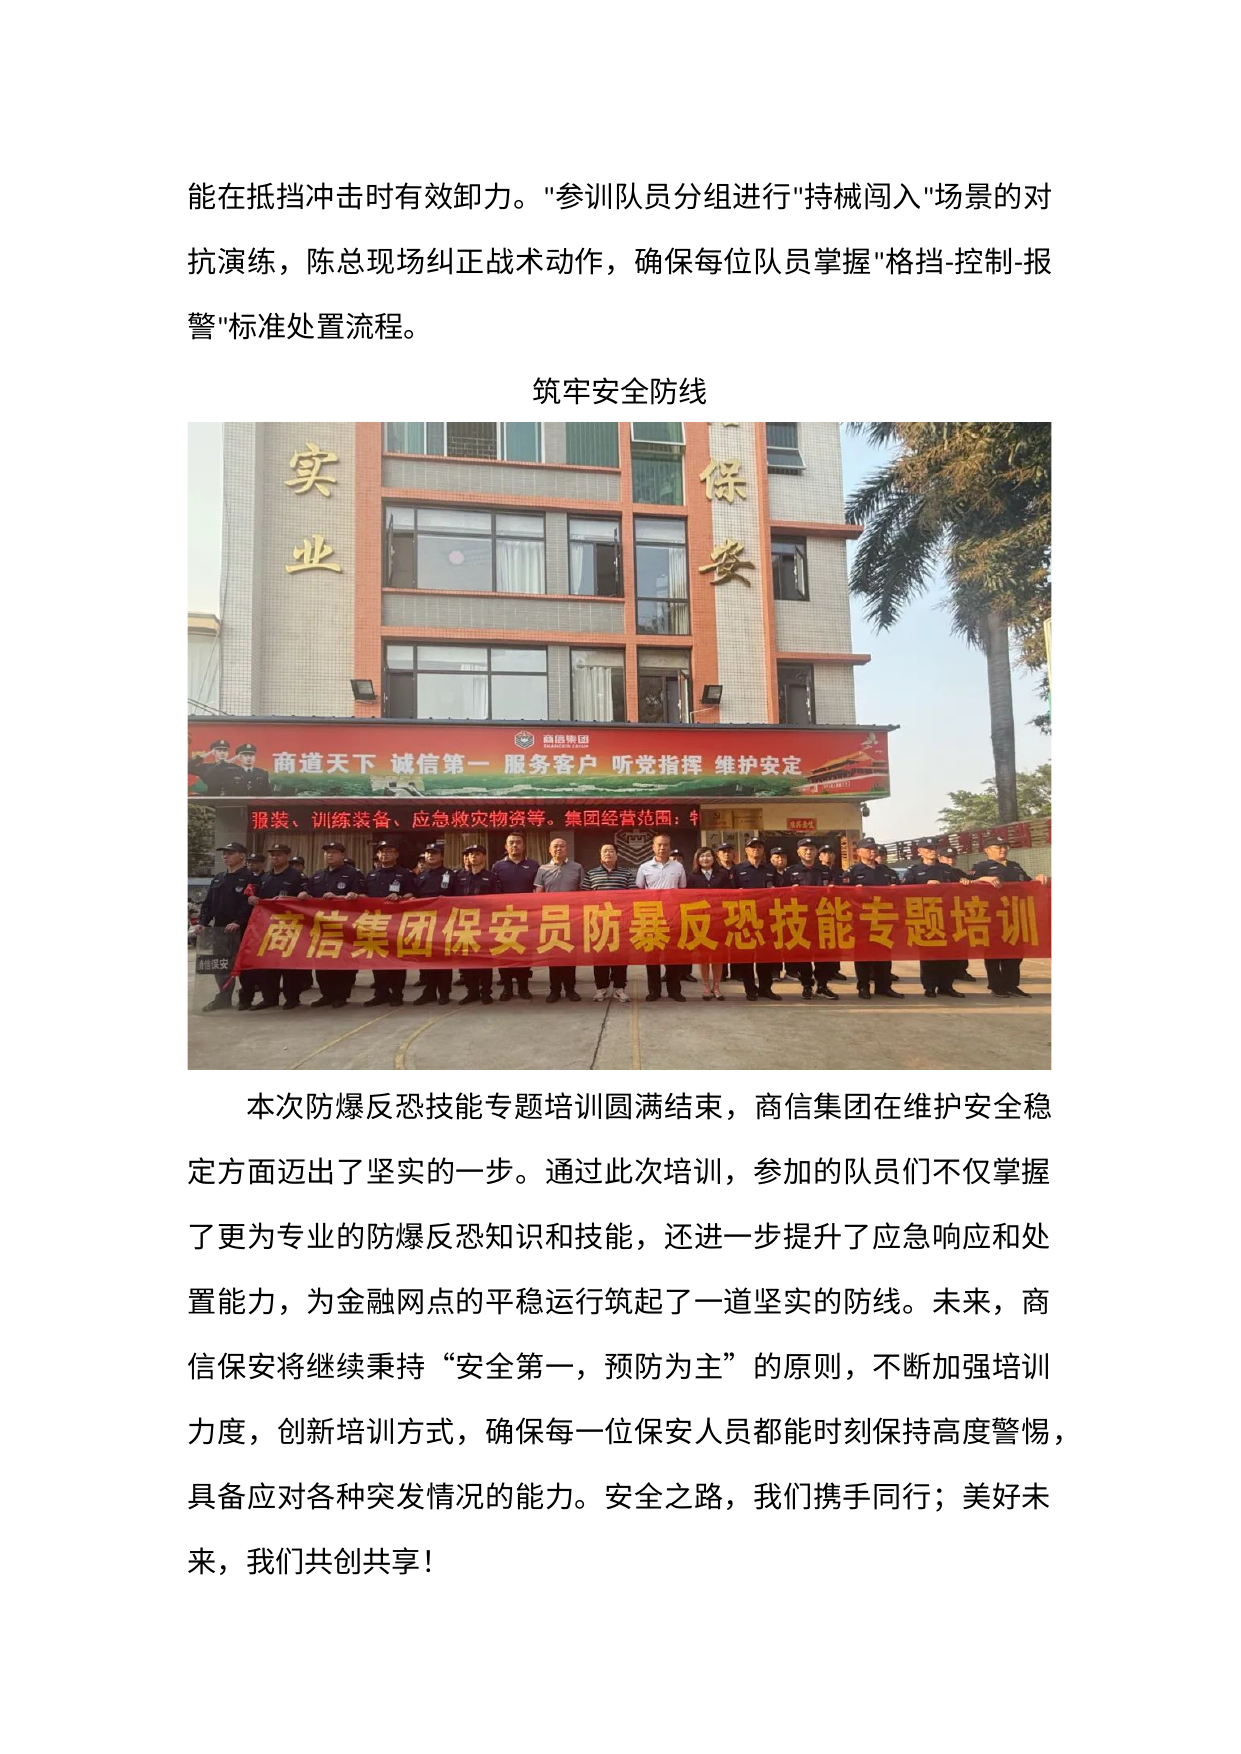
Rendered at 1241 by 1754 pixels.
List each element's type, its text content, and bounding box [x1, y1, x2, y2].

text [187, 162, 1053, 357]
text 筑牢安全防线 [187, 357, 1053, 422]
picture [187, 422, 1052, 1070]
text 本次防爆反恐技能专题培训圆满结束，商信集团在维护安全稳定方面迈出了坚实的一步。通过此次培训，参加的队员们不仅掌握了更为专业的防爆反恐知识和技能，还进一步提升了应急响应和处置能力，为金融网点的平稳运行筑起了一道坚实的防线。未来，商信保安将继续秉持“安全第一，预防为主”的原则，不断加强培训力度，创新培训方式，确保每一位保安人员都能时刻保持高度警惕，具备应对各种突发情况的能力。安全之路，我们携手同行；美好未来，我们共创共享！ [187, 1072, 1053, 1592]
